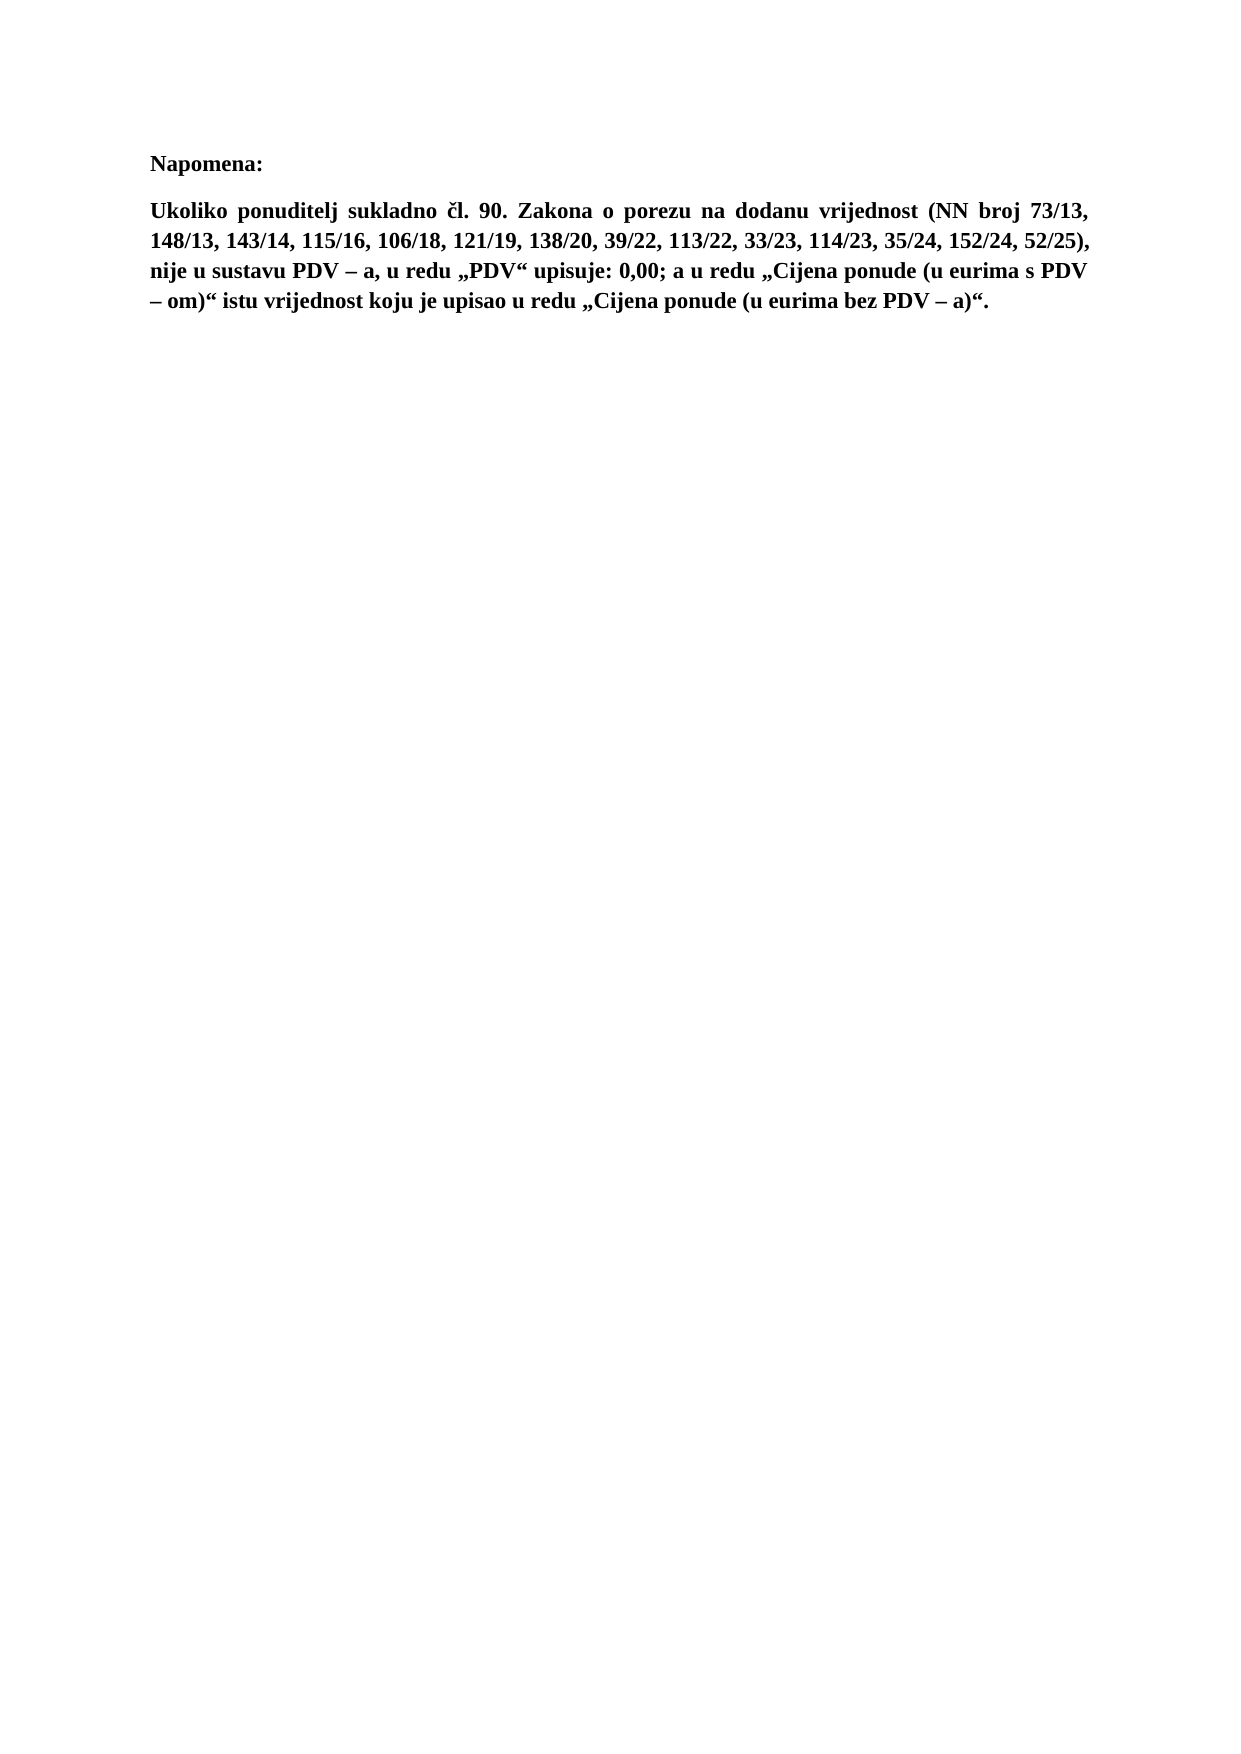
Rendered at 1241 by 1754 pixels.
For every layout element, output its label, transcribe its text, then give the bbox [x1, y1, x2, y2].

text Napomena: [150, 150, 1090, 176]
text Ukoliko ponuditelj sukladno čl. 90. Zakona o porezu na dodanu vrijednost (NN broj 73/13, 148/13, 143/14, 115/16, 106/18, 121/19, 138/20, 39/22, 113/22, 33/23, 114/23, 35/24, 152/24, 52/25), nije u sustavu PDV – a, u redu „PDV“ upisuje: 0,00; a u redu „Cijena ponude (u eurima s PDV – om)“ istu vrijednost koju je upisao u redu „Cijena ponude (u eurima bez PDV – a)“. [150, 197, 1090, 314]
